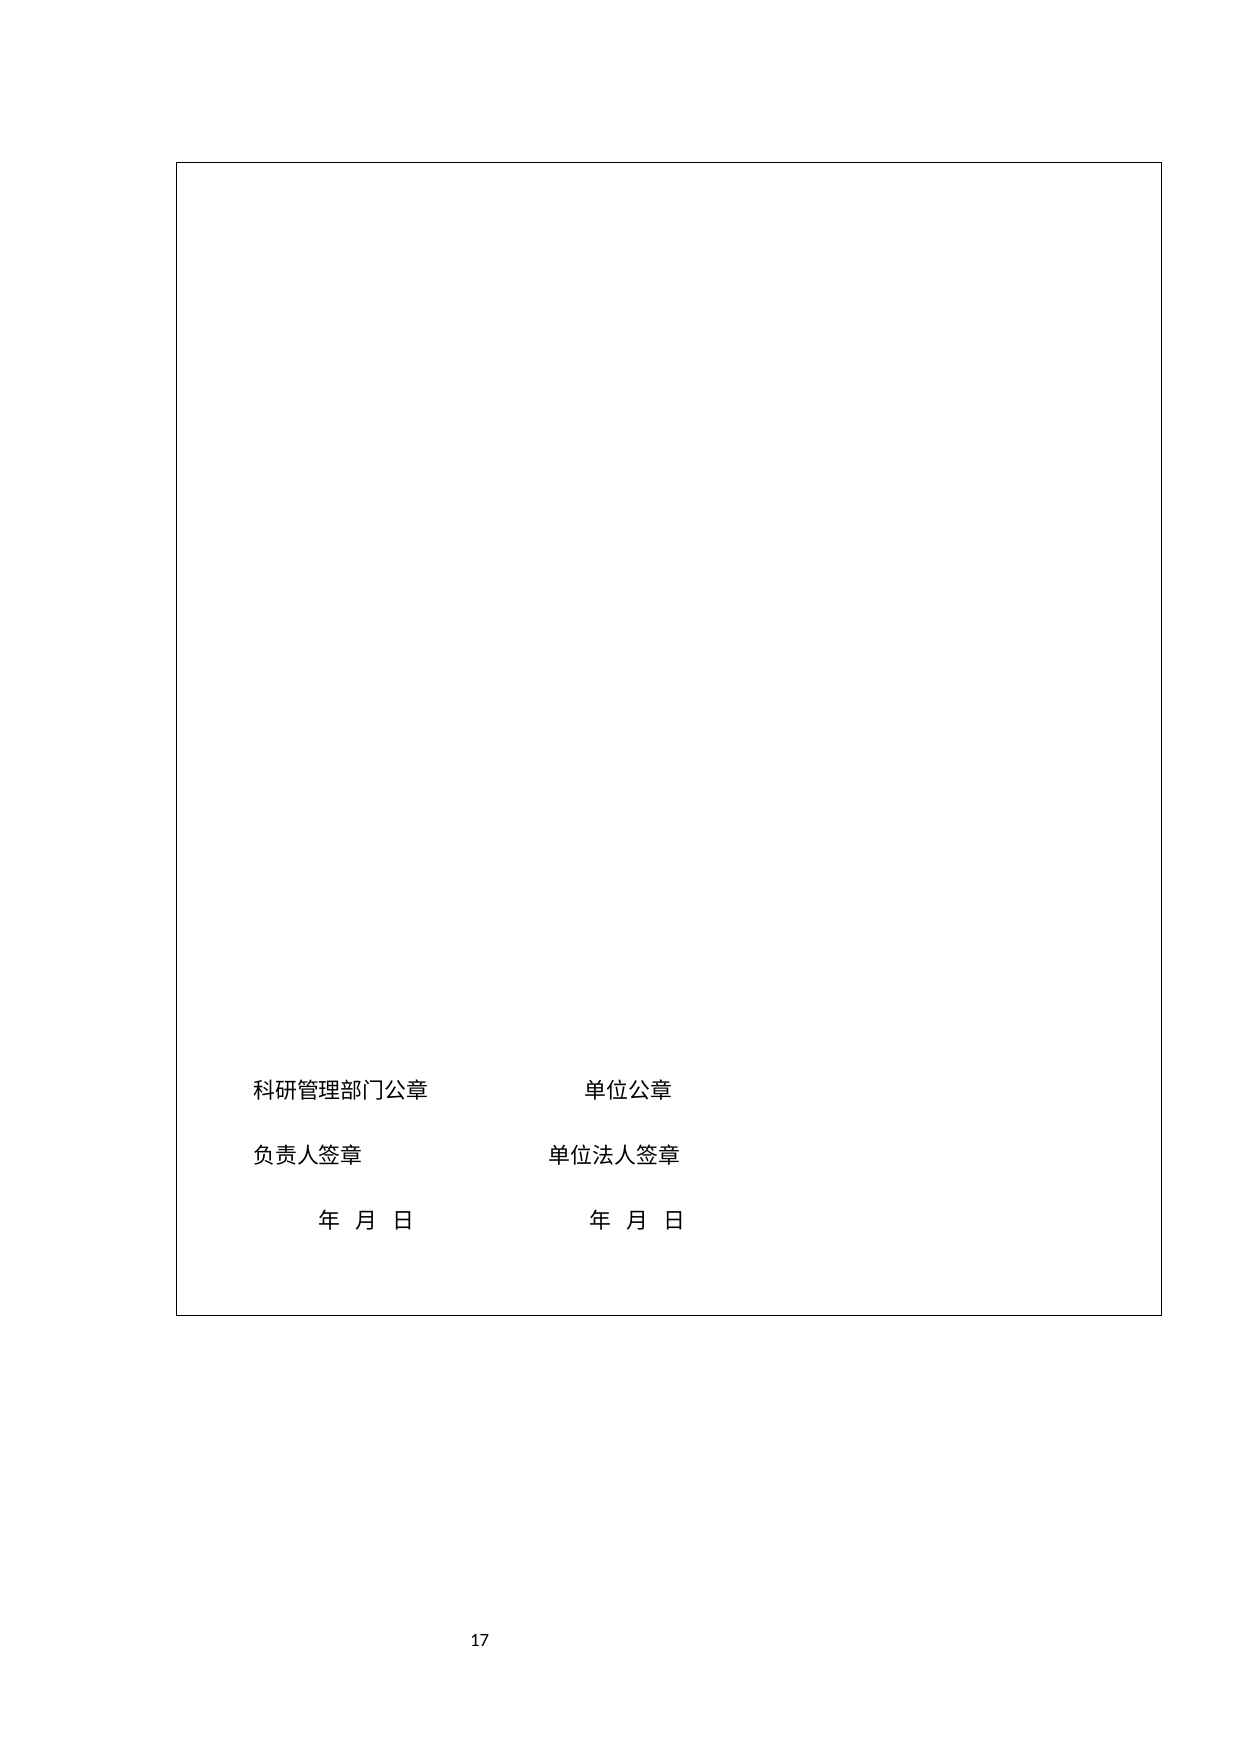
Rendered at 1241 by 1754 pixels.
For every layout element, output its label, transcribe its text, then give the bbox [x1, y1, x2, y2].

table_cell 科研管理部门公章 单位公章 负责人签章 单位法人签章 年 月 日 年 月 日 [177, 163, 1161, 1315]
